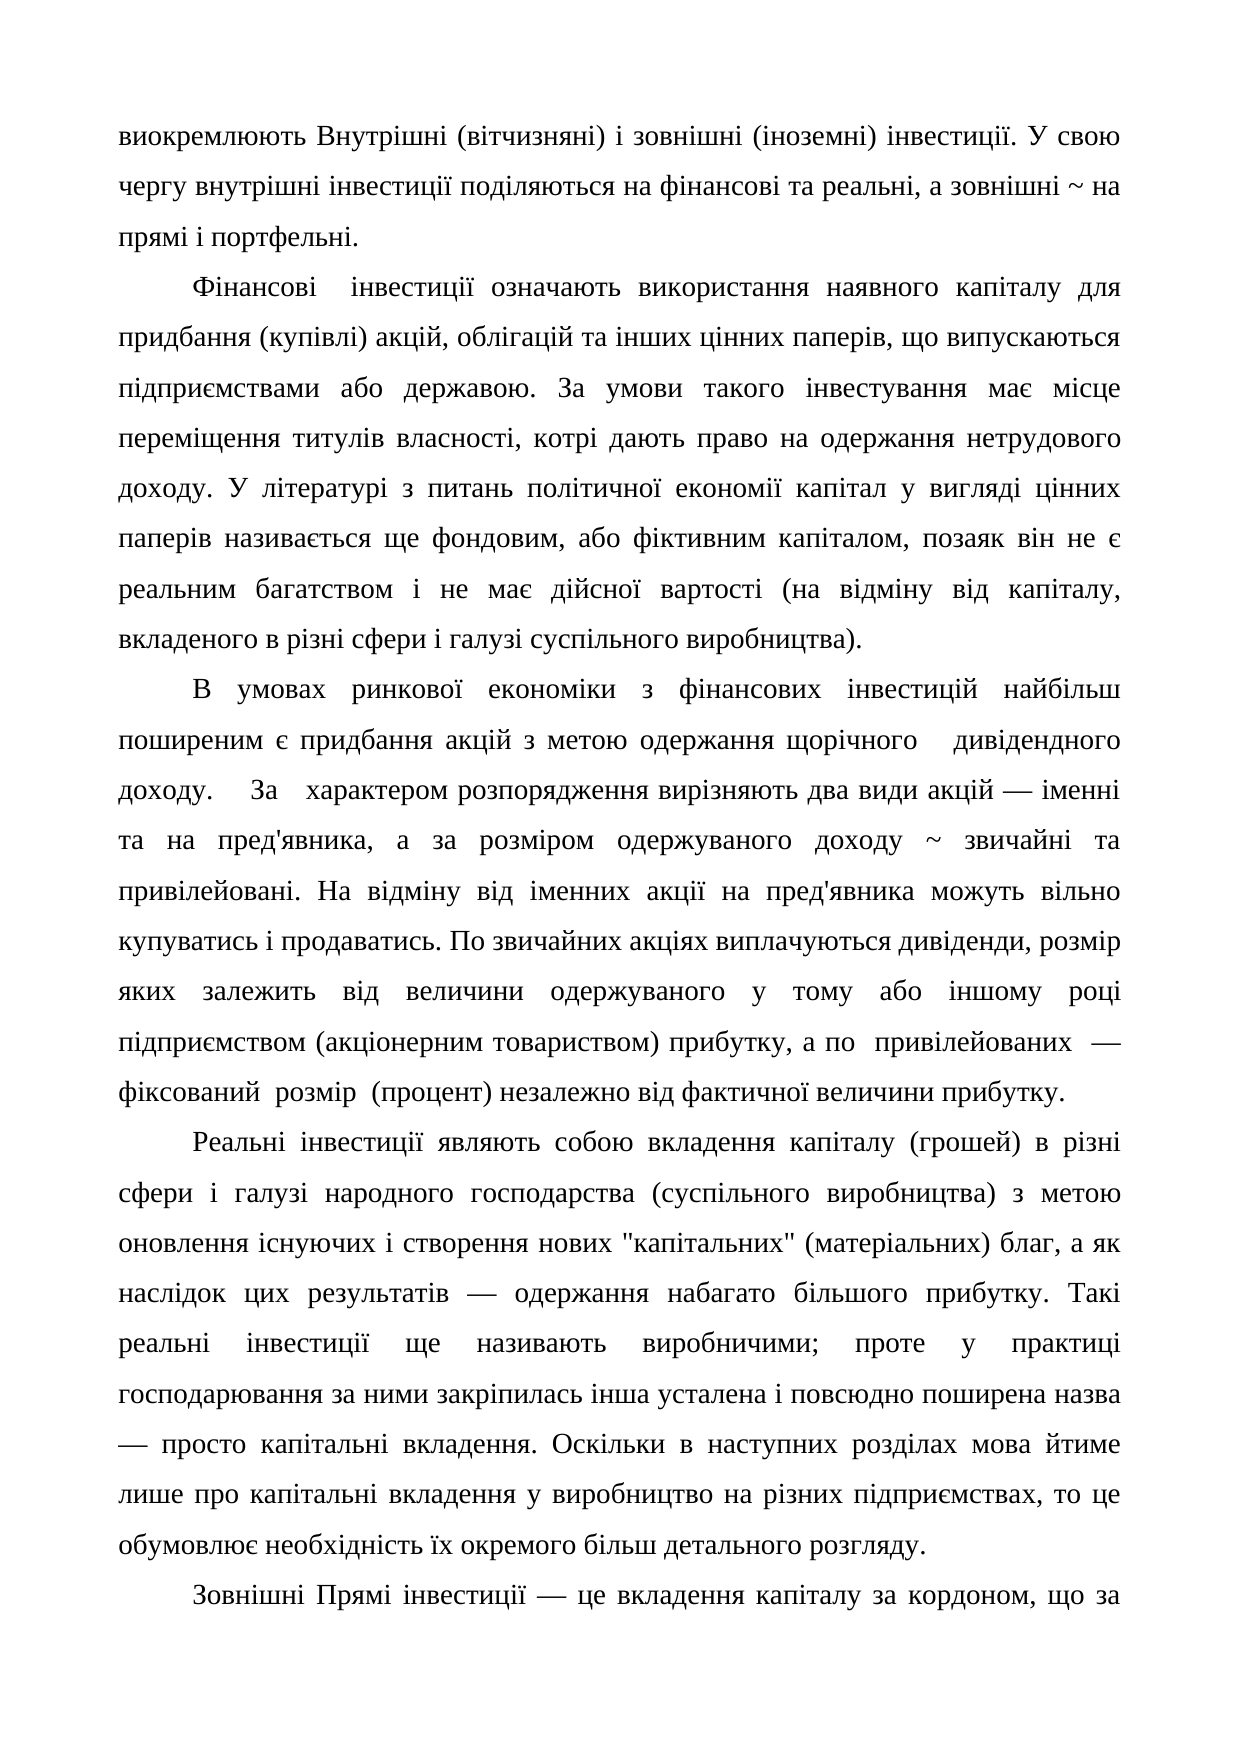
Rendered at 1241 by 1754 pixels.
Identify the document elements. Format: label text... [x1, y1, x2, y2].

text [118, 1577, 1122, 1611]
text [118, 118, 1122, 252]
text Фінансові інвестиції означають використання наявного капіталу для придбання (купівлі) акцій, облігацій та інших цінних паперів, що випускаються підприємствами або державою. За умови такого інвестування має місце переміщення титулів власності, котрі дають право на одержання нетрудового доходу. У літературі з питань політичної економії капітал у вигляді цінних паперів називається ще фондовим, або фіктивним капіталом, позаяк він не є реальним багатством і не має дійсної вартості (на відміну від капіталу, вкладеного в різні сфери і галузі суспільного виробництва). [118, 269, 1122, 655]
text В умовах ринкової економіки з фінансових інвестицій найбільш поширеним є придбання акцій з метою одержання щорічного дивідендного доходу. За характером розпорядження вирізняють два види акцій — іменні та на пред'явника, а за розміром одержуваного доходу ~ звичайні та привілейовані. На відміну від іменних акції на пред'явника можуть вільно купуватись і продаватись. По звичайних акціях виплачуються дивіденди, розмір яких залежить від величини одержуваного у тому або іншому році підприємством (акціонерним товариством) прибутку, а по привілейованих — фіксований розмір (процент) незалежно від фактичної величини прибутку. [118, 672, 1122, 1108]
text Реальні інвестиції являють собою вкладення капіталу (грошей) в різні сфери і галузі народного господарства (суспільного виробництва) з метою оновлення існуючих і створення нових "капітальних" (матеріальних) благ, а як наслідок цих результатів — одержання набагато більшого прибутку. Такі реальні інвестиції ще називають виробничими; проте у практиці господарювання за ними закріпилась інша усталена і повсюдно поширена назва — просто капітальні вкладення. Оскільки в наступних розділах мова йтиме лише про капітальні вкладення у виробництво на різних підприємствах, то це обумовлює необхідність їх окремого більш детального розгляду. [118, 1124, 1122, 1560]
